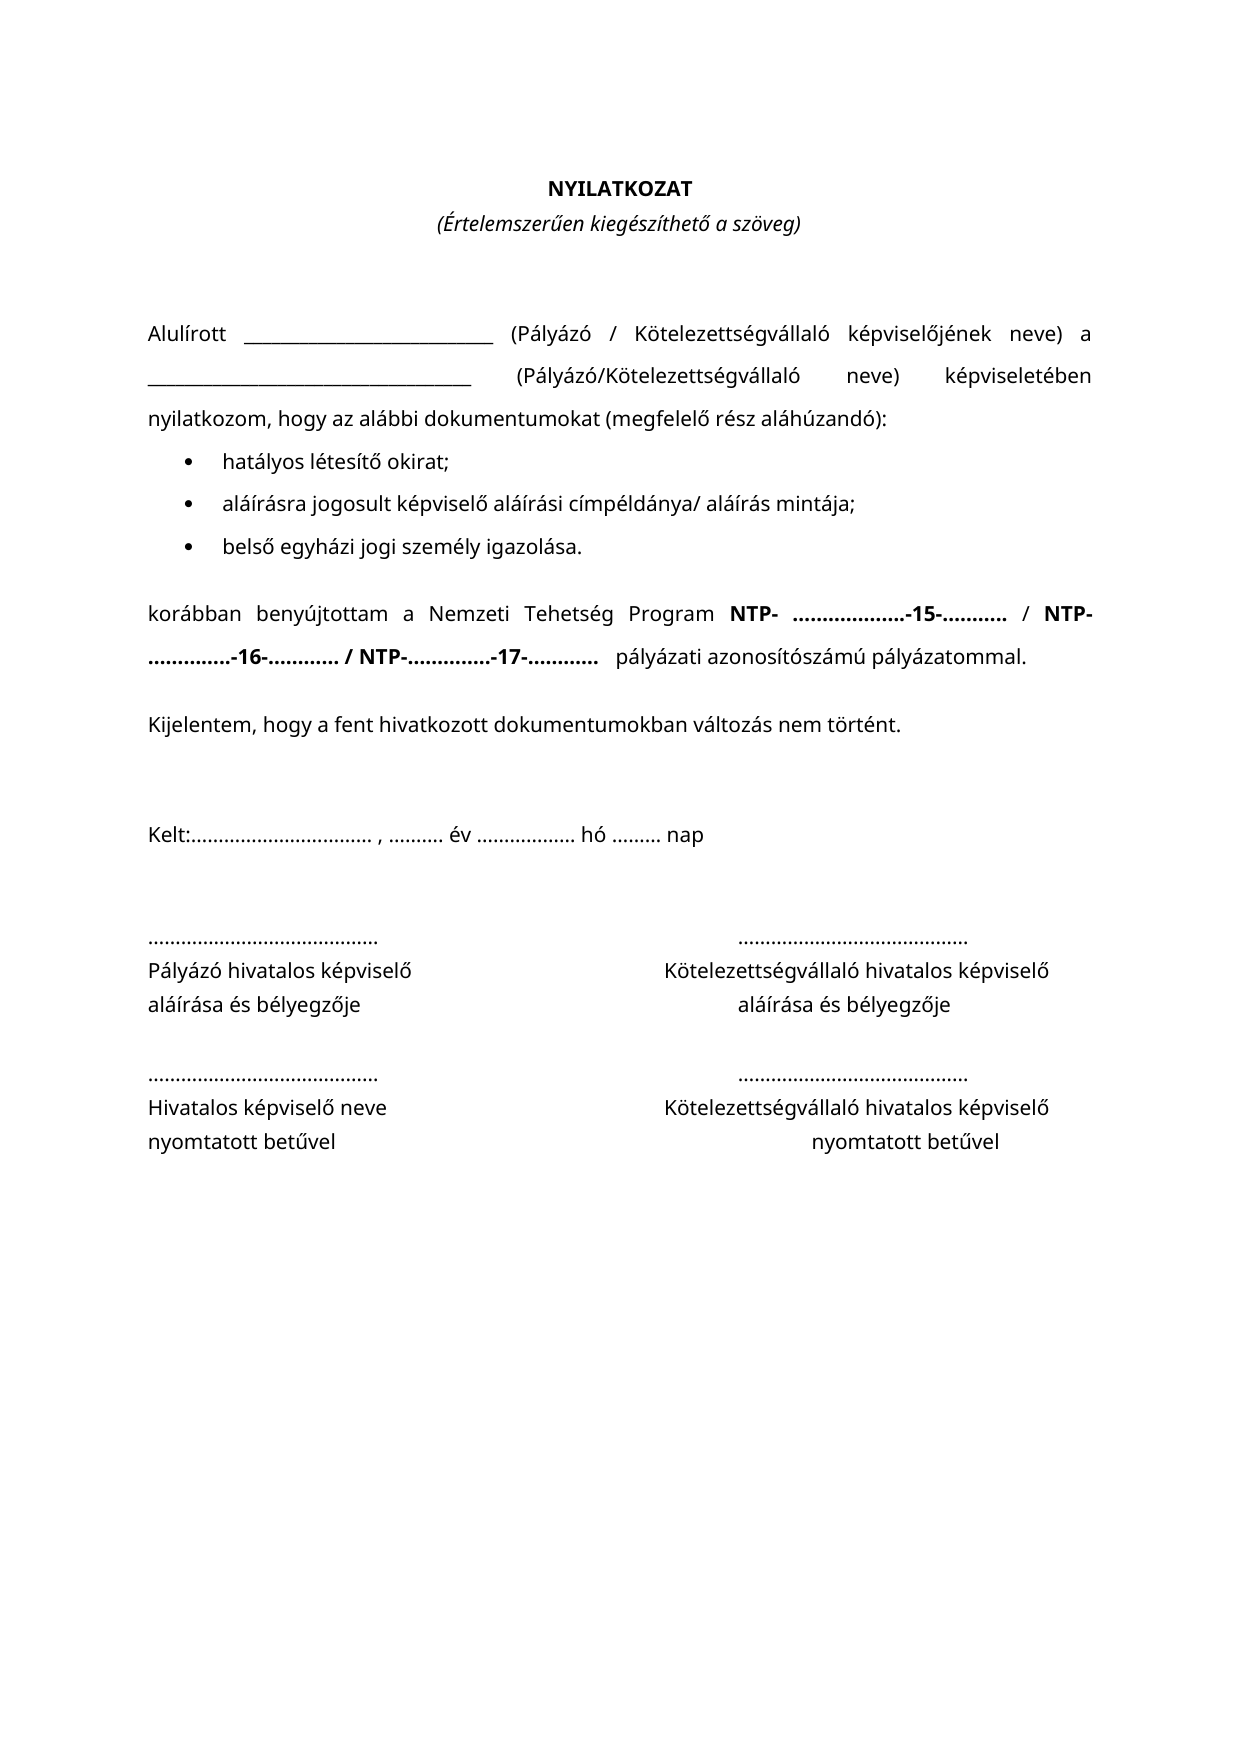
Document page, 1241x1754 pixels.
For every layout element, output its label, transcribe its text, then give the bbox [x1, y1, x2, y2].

list aláírásra jogosult képviselő aláírási címpéldánya/ aláírás mintája; [185, 489, 1093, 518]
list belső egyházi jogi személy igazolása. [185, 532, 1093, 560]
text korábban benyújtottam a Nemzeti Tehetség Program NTP- ……………….-15-……….. / NTP-…………..-16-………… / NTP-…………..-17-………… pályázati azonosítószámú pályázatommal. [148, 599, 1093, 671]
text nyomtatott betűvel nyomtatott betűvel [148, 1127, 1093, 1155]
text NYILATKOZAT [148, 174, 1093, 202]
text Kelt:…………………………… , ………. év ……………… hó ……… nap [148, 820, 1093, 848]
text Pályázó hivatalos képviselő Kötelezettségvállaló hivatalos képviselő [148, 957, 1093, 985]
text (Értelemszerűen kiegészíthető a szöveg) [148, 209, 1093, 237]
text aláírása és bélyegzője aláírása és bélyegzője [148, 991, 1093, 1019]
text Kijelentem, hogy a fent hivatkozott dokumentumokban változás nem történt. [148, 710, 1093, 738]
text …………………………………… …………………………………… [148, 1059, 1093, 1087]
text Hivatalos képviselő neve Kötelezettségvállaló hivatalos képviselő [148, 1093, 1093, 1121]
text Alulírott ___________________________ (Pályázó / Kötelezettségvállaló képviselőjének neve) a ___________________________________ (Pályázó/Kötelezettségvállaló neve) képviseletében nyilatkozom, hogy az alábbi dokumentumokat (megfelelő rész aláhúzandó): [148, 319, 1093, 433]
list hatályos létesítő okirat; [185, 447, 1093, 475]
text …………………………………… …………………………………… [148, 922, 1093, 951]
